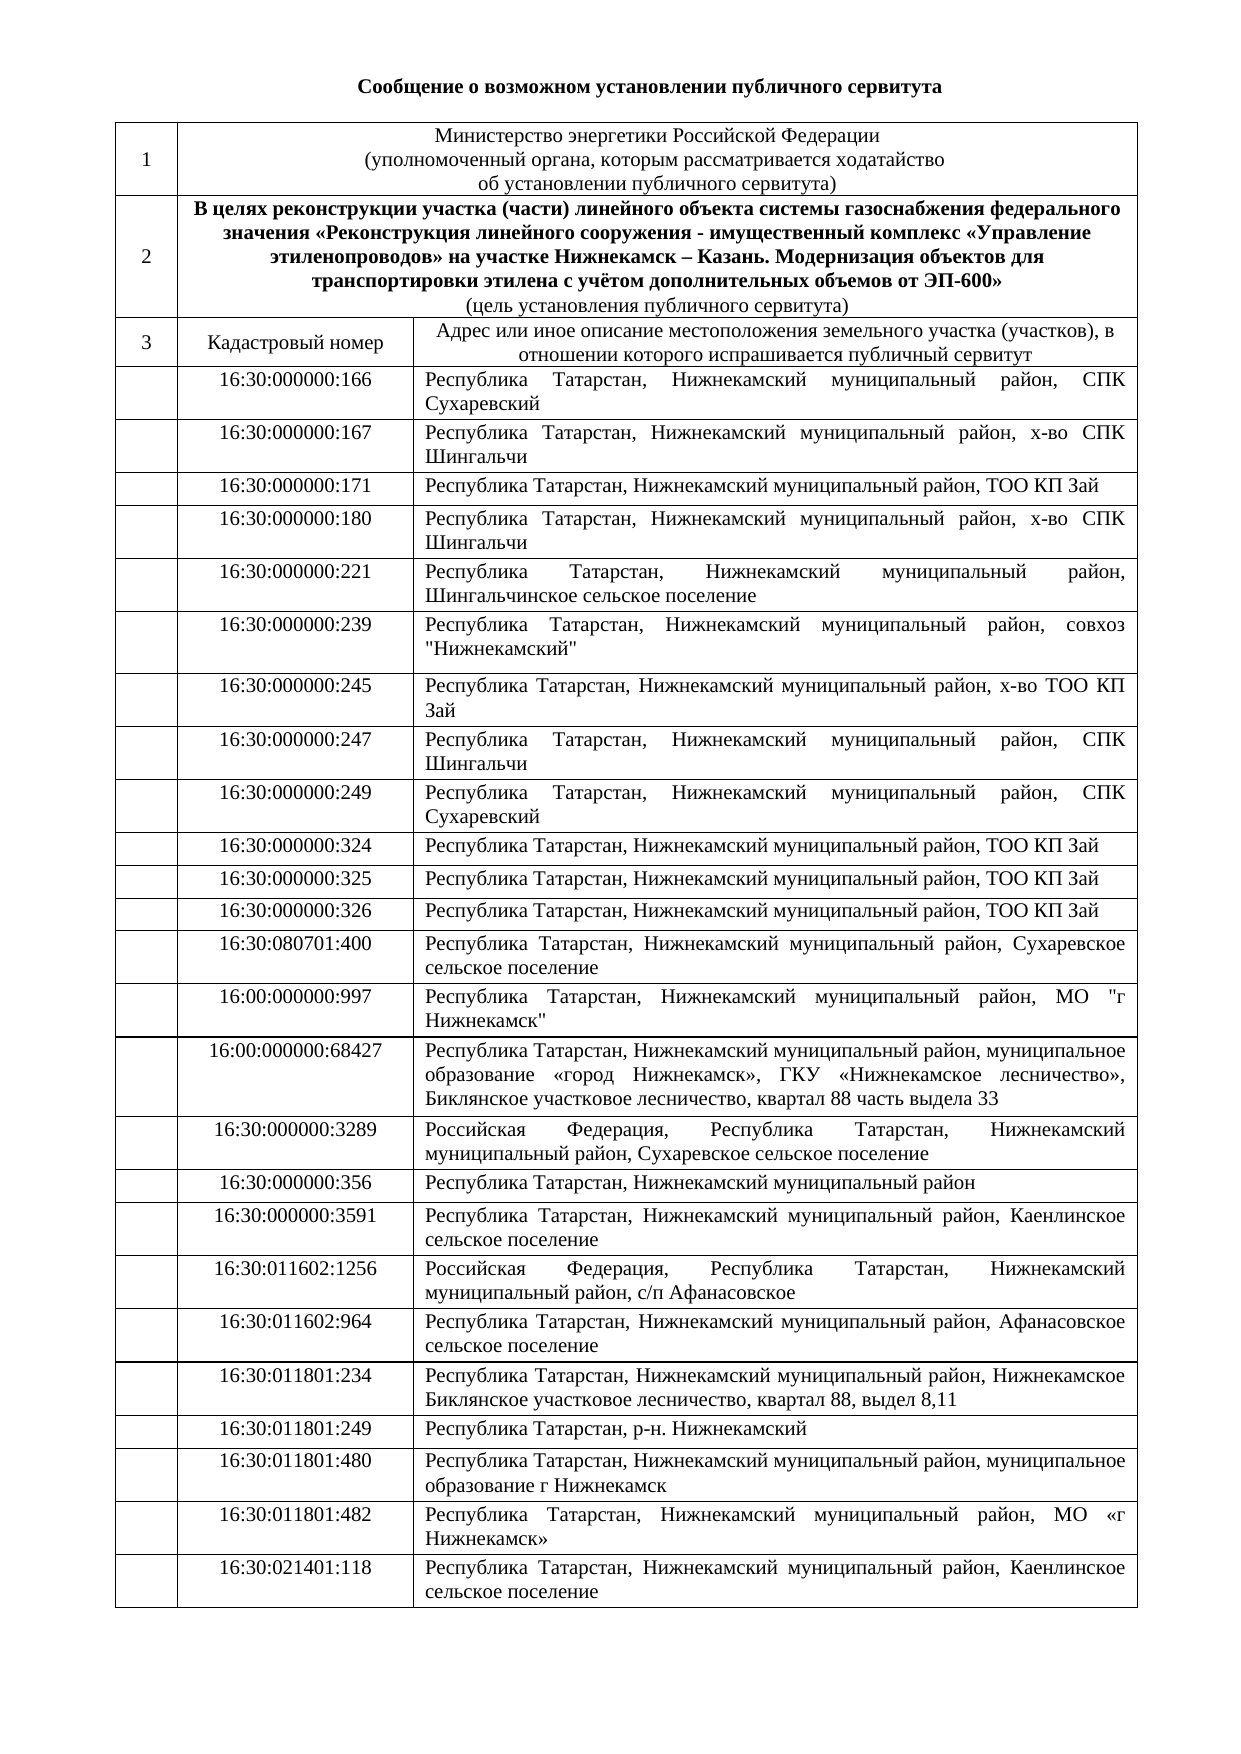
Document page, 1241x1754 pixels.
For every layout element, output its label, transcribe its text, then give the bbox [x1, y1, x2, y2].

table_cell [116, 984, 177, 1036]
table_cell Республика Татарстан, Нижнекамский муниципальный район, муниципальное образование г Нижнекамск [414, 1449, 1137, 1501]
table_cell [116, 1309, 177, 1361]
table_cell Кадастровый номер [178, 318, 413, 366]
table_cell 16:30:000000:356 [178, 1170, 413, 1202]
table_cell 16:30:000000:245 [178, 674, 413, 726]
table_cell Республика Татарстан, Нижнекамский муниципальный район, СПК Шингальчи [414, 727, 1137, 779]
table_cell В целях реконструкции участка (части) линейного объекта системы газоснабжения федерального значения «Реконструкция линейного сооружения - имущественный комплекс «Управление этиленопроводов» на участке Нижнекамск – Казань. Модернизация объектов для транспортировки этилена с учётом дополнительных объемов от ЭП-600» (цель установления публичного сервитута) [178, 196, 1137, 317]
table_cell 3 [116, 318, 177, 366]
table_cell 16:30:011801:480 [178, 1449, 413, 1501]
table_cell 16:30:000000:326 [178, 899, 413, 930]
table_cell Республика Татарстан, Нижнекамский муниципальный район, х-во ТОО КП Зай [414, 674, 1137, 726]
table_cell Республика Татарстан, Нижнекамский муниципальный район, Каенлинское сельское поселение [414, 1203, 1137, 1255]
table_cell Республика Татарстан, р-н. Нижнекамский [414, 1416, 1137, 1447]
table_cell Республика Татарстан, Нижнекамский муниципальный район, МО "г Нижнекамск" [414, 984, 1137, 1036]
table_cell 16:30:000000:221 [178, 559, 413, 611]
table_cell Республика Татарстан, Нижнекамский муниципальный район, Сухаревское сельское поселение [414, 931, 1137, 983]
table_cell Республика Татарстан, Нижнекамский муниципальный район [414, 1170, 1137, 1202]
table_header Министерство энергетики Российской Федерации (уполномоченный органа, которым рассматривается ходатайство об установлении публичного сервитута) [178, 123, 1137, 195]
table_cell Адрес или иное описание местоположения земельного участка (участков), в отношении которого испрашивается публичный сервитут [414, 318, 1137, 366]
table_cell 16:30:000000:247 [178, 727, 413, 779]
table_cell [116, 559, 177, 611]
table_cell [116, 1555, 177, 1607]
table_cell Республика Татарстан, Нижнекамский муниципальный район, ТОО КП Зай [414, 473, 1137, 505]
table_cell [116, 899, 177, 930]
table_cell [116, 727, 177, 779]
table_cell [116, 833, 177, 864]
table_cell 16:30:000000:3289 [178, 1117, 413, 1169]
table_cell [116, 1449, 177, 1501]
table_header 1 [116, 123, 177, 195]
table_cell 16:30:000000:166 [178, 367, 413, 419]
table_cell [116, 674, 177, 726]
table_cell 16:30:000000:3591 [178, 1203, 413, 1255]
table_cell Республика Татарстан, Нижнекамский муниципальный район, х-во СПК Шингальчи [414, 506, 1137, 558]
table_cell 16:30:000000:249 [178, 780, 413, 832]
table_cell Республика Татарстан, Нижнекамский муниципальный район, СПК Сухаревский [414, 367, 1137, 419]
table_cell [116, 866, 177, 897]
table_cell Республика Татарстан, Нижнекамский муниципальный район, МО «г Нижнекамск» [414, 1502, 1137, 1554]
table_cell Республика Татарстан, Нижнекамский муниципальный район, ТОО КП Зай [414, 866, 1137, 897]
table_cell Республика Татарстан, Нижнекамский муниципальный район, СПК Сухаревский [414, 780, 1137, 832]
table_cell Республика Татарстан, Нижнекамский муниципальный район, Афанасовское сельское поселение [414, 1309, 1137, 1361]
table_cell 2 [116, 196, 177, 317]
table_cell Российская Федерация, Республика Татарстан, Нижнекамский муниципальный район, с/п Афанасовское [414, 1256, 1137, 1308]
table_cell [414, 1555, 1137, 1607]
table_cell [116, 367, 177, 419]
table_cell 16:30:011602:1256 [178, 1256, 413, 1308]
table_cell 16:00:000000:68427 [178, 1038, 413, 1116]
table_cell [116, 612, 177, 672]
table_cell [116, 1256, 177, 1308]
table_cell 16:30:000000:171 [178, 473, 413, 505]
table_cell 16:30:011801:249 [178, 1416, 413, 1447]
table_cell 16:30:080701:400 [178, 931, 413, 983]
table_cell 16:30:011602:964 [178, 1309, 413, 1361]
table_cell [116, 1416, 177, 1447]
table_cell 16:30:011801:482 [178, 1502, 413, 1554]
table_cell [116, 1203, 177, 1255]
table_cell [116, 931, 177, 983]
table_cell Республика Татарстан, Нижнекамский муниципальный район, Шингальчинское сельское поселение [414, 559, 1137, 611]
table_cell [116, 1502, 177, 1554]
table_cell [116, 420, 177, 472]
table_cell 16:30:000000:167 [178, 420, 413, 472]
table_cell Республика Татарстан, Нижнекамский муниципальный район, ТОО КП Зай [414, 833, 1137, 864]
table_cell [116, 1170, 177, 1202]
table_cell Республика Татарстан, Нижнекамский муниципальный район, Нижнекамское Биклянское участковое лесничество, квартал 88, выдел 8,11 [414, 1363, 1137, 1414]
table_cell [116, 1038, 177, 1116]
table_cell [116, 473, 177, 505]
table_cell 16:00:000000:997 [178, 984, 413, 1036]
table_cell 16:30:011801:234 [178, 1363, 413, 1414]
table_cell [116, 506, 177, 558]
table_cell Республика Татарстан, Нижнекамский муниципальный район, х-во СПК Шингальчи [414, 420, 1137, 472]
table_cell 16:30:000000:180 [178, 506, 413, 558]
table_cell Республика Татарстан, Нижнекамский муниципальный район, ТОО КП Зай [414, 899, 1137, 930]
table_cell [116, 1363, 177, 1414]
text Сообщение о возможном установлении публичного сервитута [148, 74, 1152, 98]
table_cell Республика Татарстан, Нижнекамский муниципальный район, муниципальное образование «город Нижнекамск», ГКУ «Нижнекамское лесничество», Биклянское участковое лесничество, квартал 88 часть выдела 33 [414, 1038, 1137, 1116]
table_cell [116, 780, 177, 832]
table_cell Республика Татарстан, Нижнекамский муниципальный район, совхоз "Нижнекамский" [414, 612, 1137, 672]
table_cell Российская Федерация, Республика Татарстан, Нижнекамский муниципальный район, Сухаревское сельское поселение [414, 1117, 1137, 1169]
table_cell 16:30:000000:324 [178, 833, 413, 864]
table_cell 16:30:021401:118 [178, 1555, 413, 1607]
table_cell 16:30:000000:325 [178, 866, 413, 897]
table_cell [116, 1117, 177, 1169]
table_cell 16:30:000000:239 [178, 612, 413, 672]
